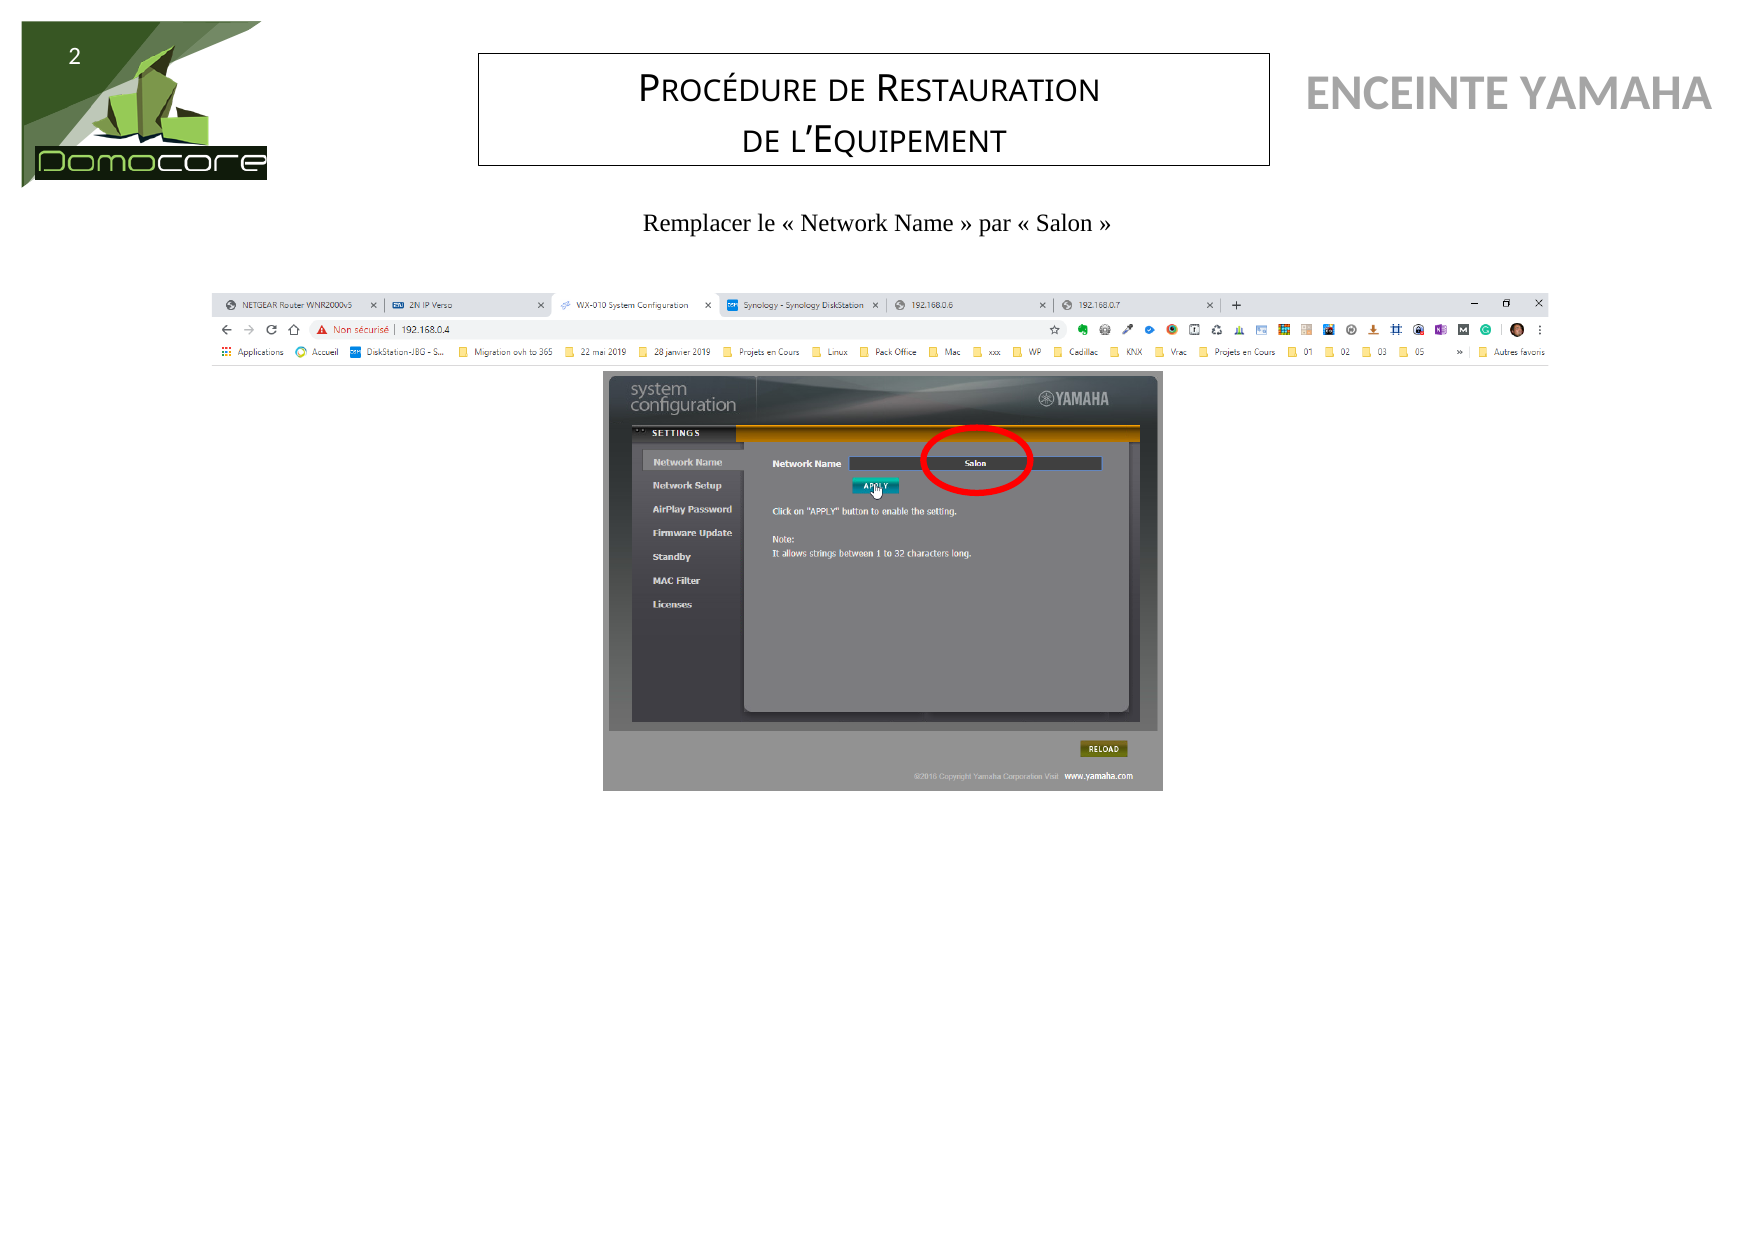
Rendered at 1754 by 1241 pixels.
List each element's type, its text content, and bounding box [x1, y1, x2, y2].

picture [24, 22, 267, 191]
text Remplacer le « Network Name » par « Salon » [75, 208, 1679, 236]
picture [211, 293, 1549, 1105]
